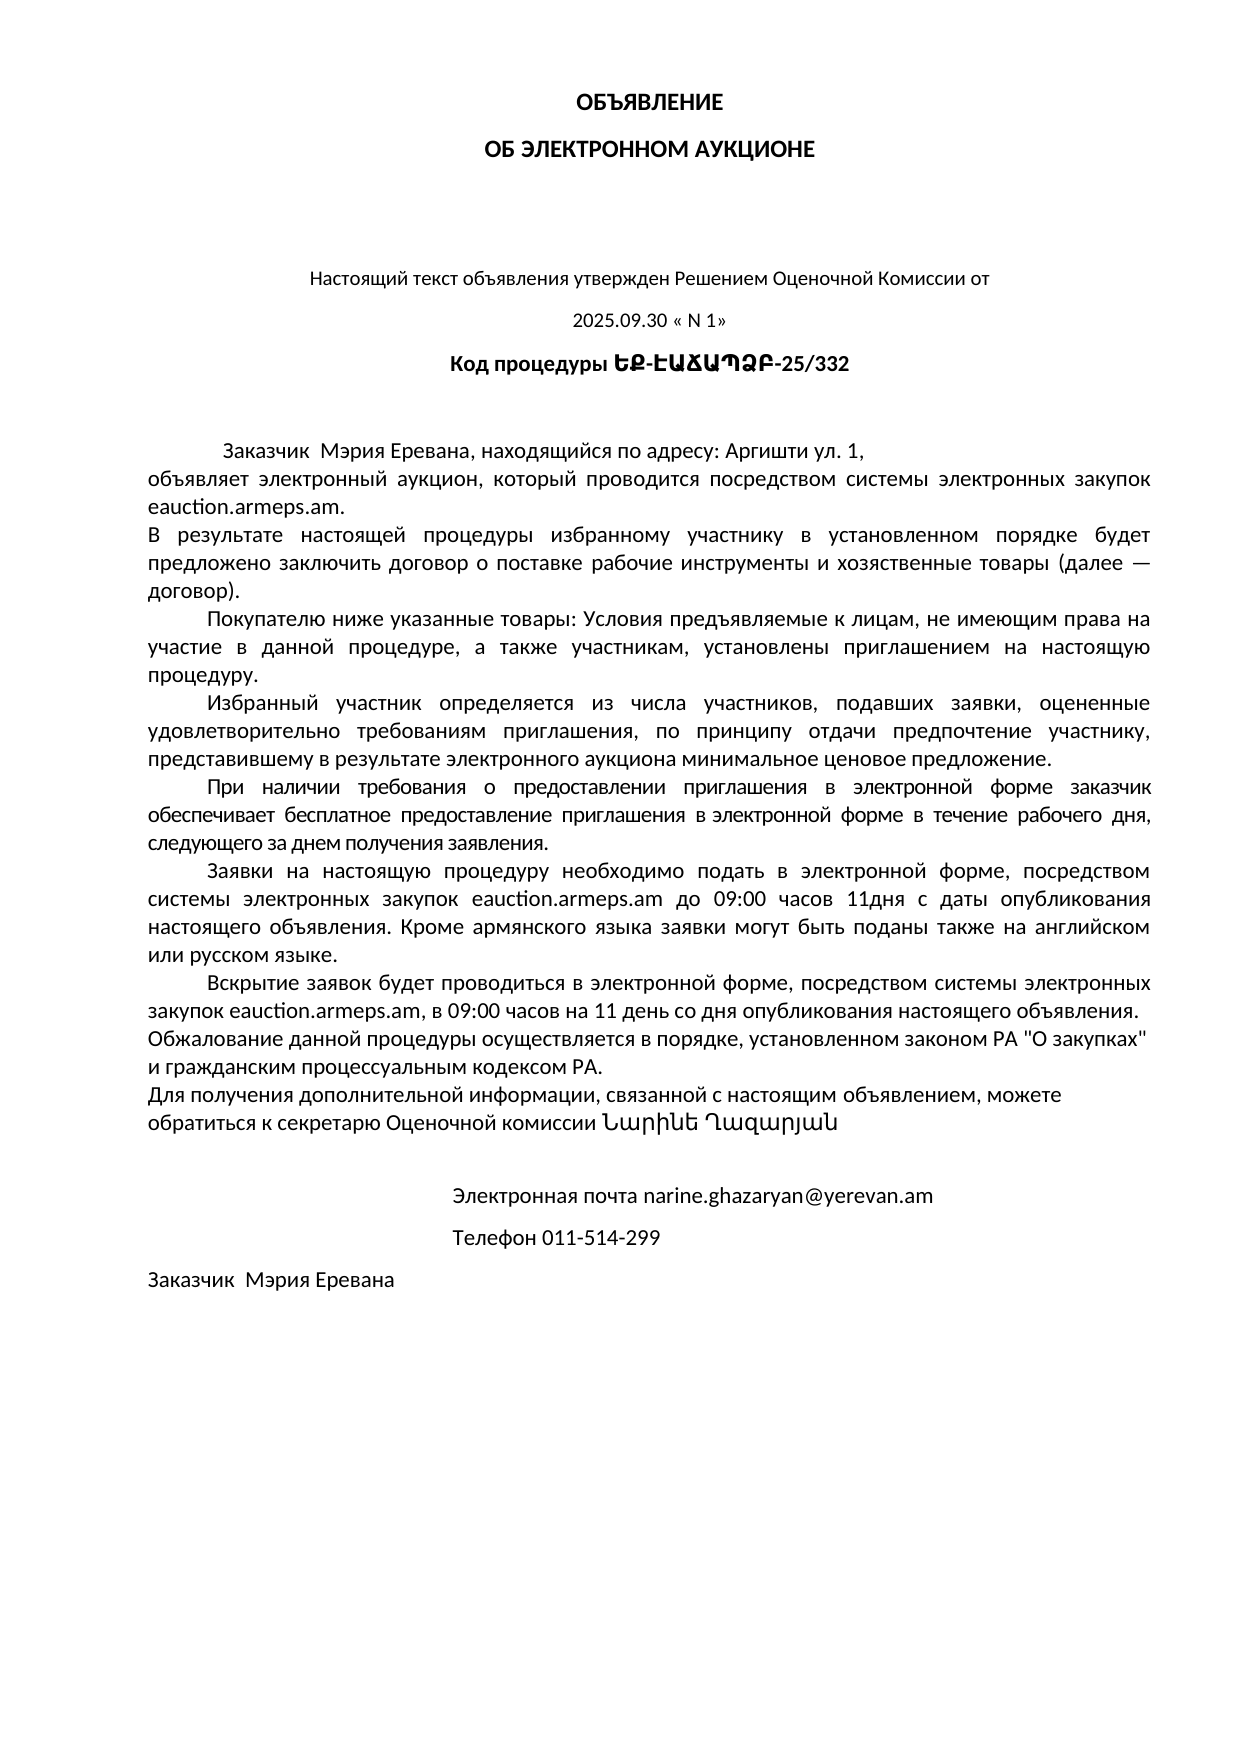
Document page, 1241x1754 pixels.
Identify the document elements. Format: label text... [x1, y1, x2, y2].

text Для получения дополнительной информации, связанной с настоящим объявлением, можете обратиться к секретарю Оценочной комиссии Նարինե Ղազարյան [148, 1080, 1152, 1136]
text 2025.09.30 « N 1» [148, 307, 1152, 332]
text Код процедуры ԵՔ-ԷԱՃԱՊՁԲ-25/332 [148, 349, 1152, 377]
text Заявки на настоящую процедуру необходимо подать в электронной форме, посредством системы электронных закупок eauction.armeps.am до 09:00 часов 11дня с даты опубликования настоящего объявления. Кроме армянского языка заявки могут быть поданы также на английском или русском языке. [148, 856, 1152, 968]
text При наличии требования о предоставлении приглашения в электронной форме заказчик обеспечивает бесплатное предоставление приглашения в электронной форме в течение рабочего дня, следующего за днем получения заявления. [148, 772, 1152, 856]
text Заказчик Мэрия Еревана, находящийся по адресу: Аргишти ул. 1, [148, 436, 1152, 464]
text Телефон 011-514-299 [148, 1223, 1152, 1251]
text Избранный участник определяется из числа участников, подавших заявки, оцененные удовлетворительно требованиям приглашения, по принципу отдачи предпочтение участнику, представившему в результате электронного аукциона минимальное ценовое предложение. [148, 688, 1152, 772]
text ОБЪЯВЛЕНИЕ [148, 86, 1152, 117]
text Электронная почта narine.ghazaryan@yerevan.am [148, 1181, 1152, 1209]
text Заказчик Мэрия Еревана [148, 1265, 1152, 1293]
text Покупателю ниже указанные товары: Условия предъявляемые к лицам, не имеющим права на участие в данной процедуре, а также участникам, установлены приглашением на настоящую процедуру. [148, 604, 1152, 688]
text Настоящий текст объявления утвержден Решением Оценочной Комиссии от [148, 265, 1152, 290]
text объявляет электронный аукцион, который проводится посредством системы электронных закупок eauction.armeps.am. [148, 464, 1152, 520]
text В результате настоящей процедуры избранному участнику в установленном порядке будет предложено заключить договор о поставке рабочие инструменты и хозяственные товары (далее — договор). [148, 520, 1152, 604]
text ОБ ЭЛЕКТРОННОМ АУКЦИОНЕ [148, 134, 1152, 164]
text Обжалование данной процедуры осуществляется в порядке, установленном законом РА "О закупках" и гражданским процессуальным кодексом РА. [148, 1024, 1152, 1080]
text Вскрытие заявок будет проводиться в электронной форме, посредством системы электронных закупок eauction.armeps.am, в 09:00 часов на 11 день со дня опубликования настоящего объявления. [148, 968, 1152, 1024]
